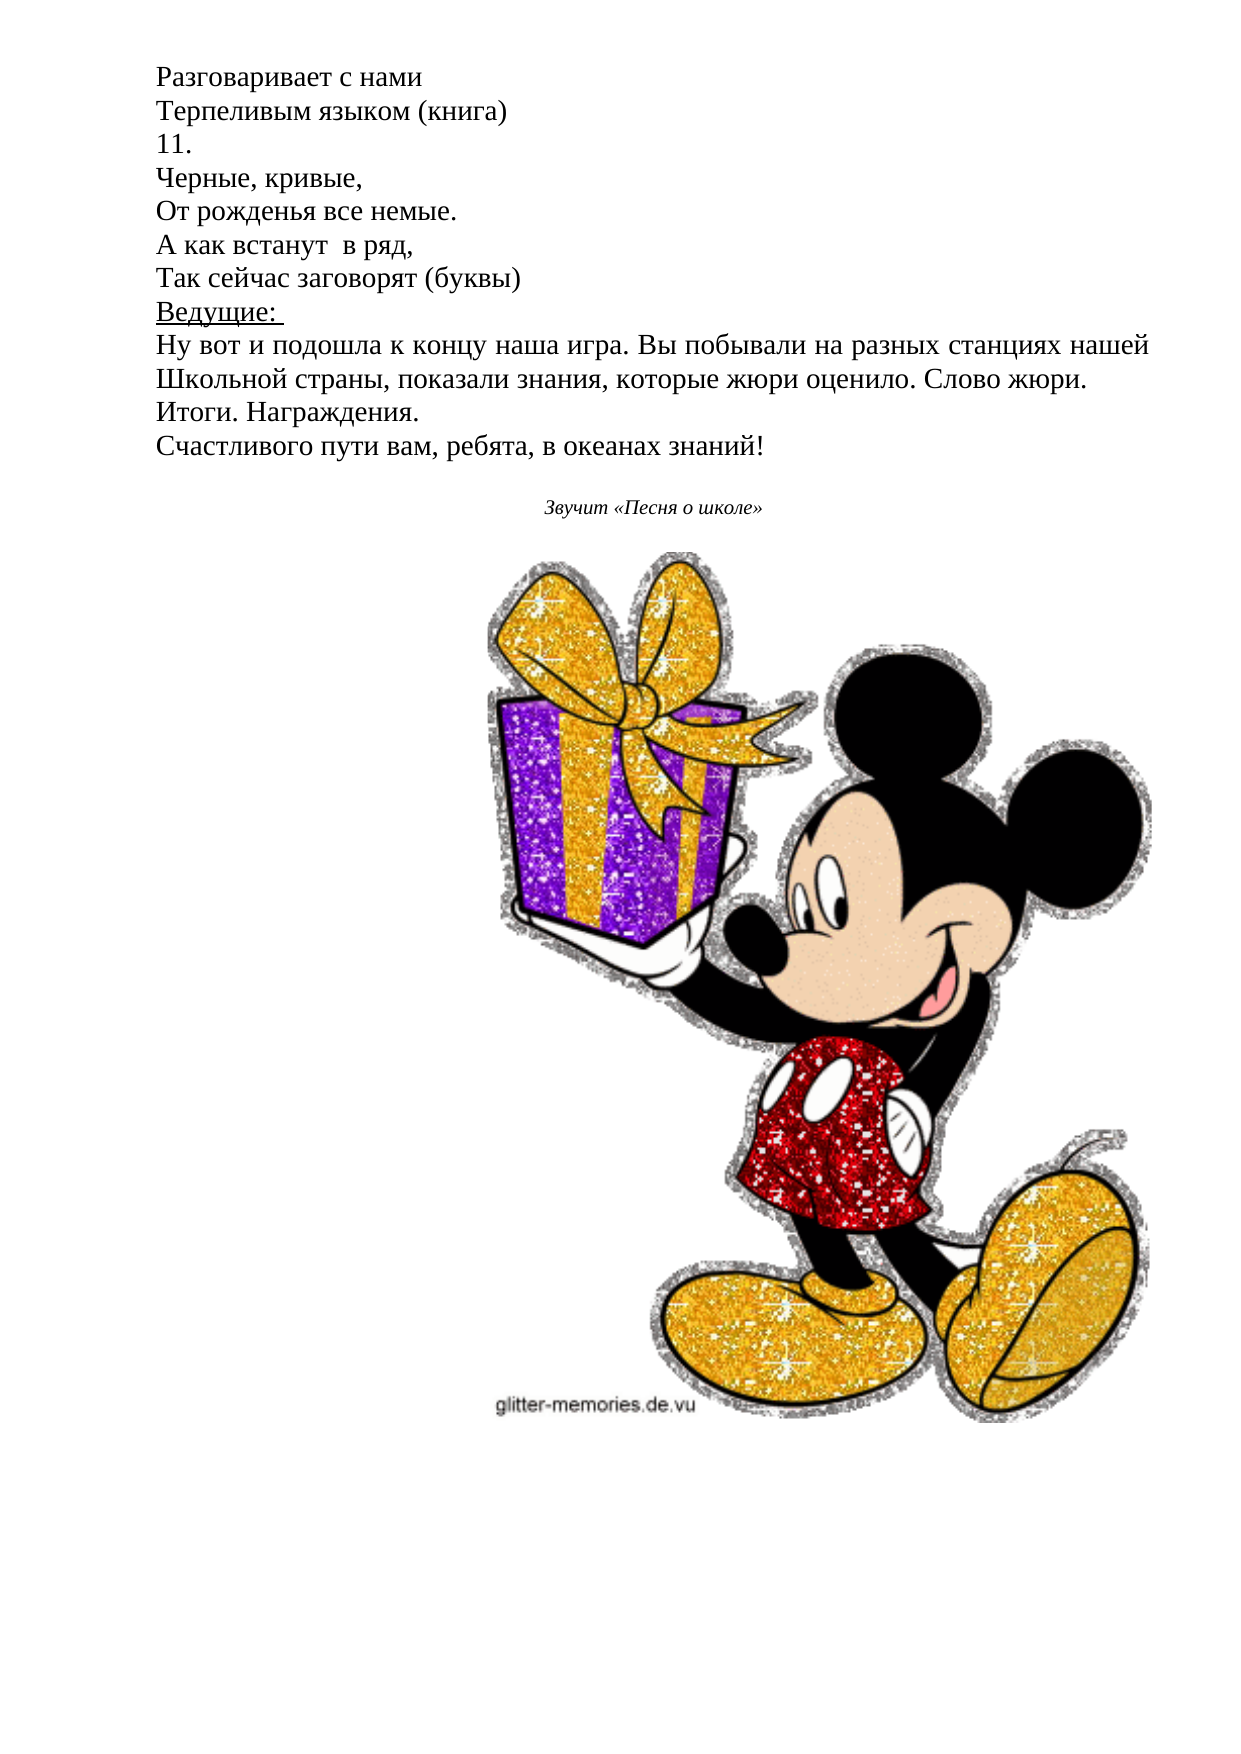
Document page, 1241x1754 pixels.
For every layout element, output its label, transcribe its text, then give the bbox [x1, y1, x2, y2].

text Так сейчас заговорят (буквы) [156, 260, 1152, 294]
text Черные, кривые, [156, 160, 1152, 193]
text 11. [156, 126, 1152, 160]
text Итоги. Награждения. [156, 394, 1152, 428]
text Ведущие: [156, 294, 1152, 327]
picture [487, 552, 1152, 1423]
text От рожденья все немые. [156, 193, 1152, 227]
text А как встанут в ряд, [156, 227, 1152, 260]
text Разговаривает с нами [156, 59, 1152, 93]
text Ну вот и подошла к концу наша игра. Вы побывали на разных станциях нашей Школьной страны, показали знания, которые жюри оценило. Слово жюри. [156, 327, 1152, 394]
text Терпеливым языком (книга) [156, 93, 1152, 126]
text Счастливого пути вам, ребята, в океанах знаний! [156, 428, 1152, 462]
text Звучит «Песня о школе» [156, 495, 1152, 519]
